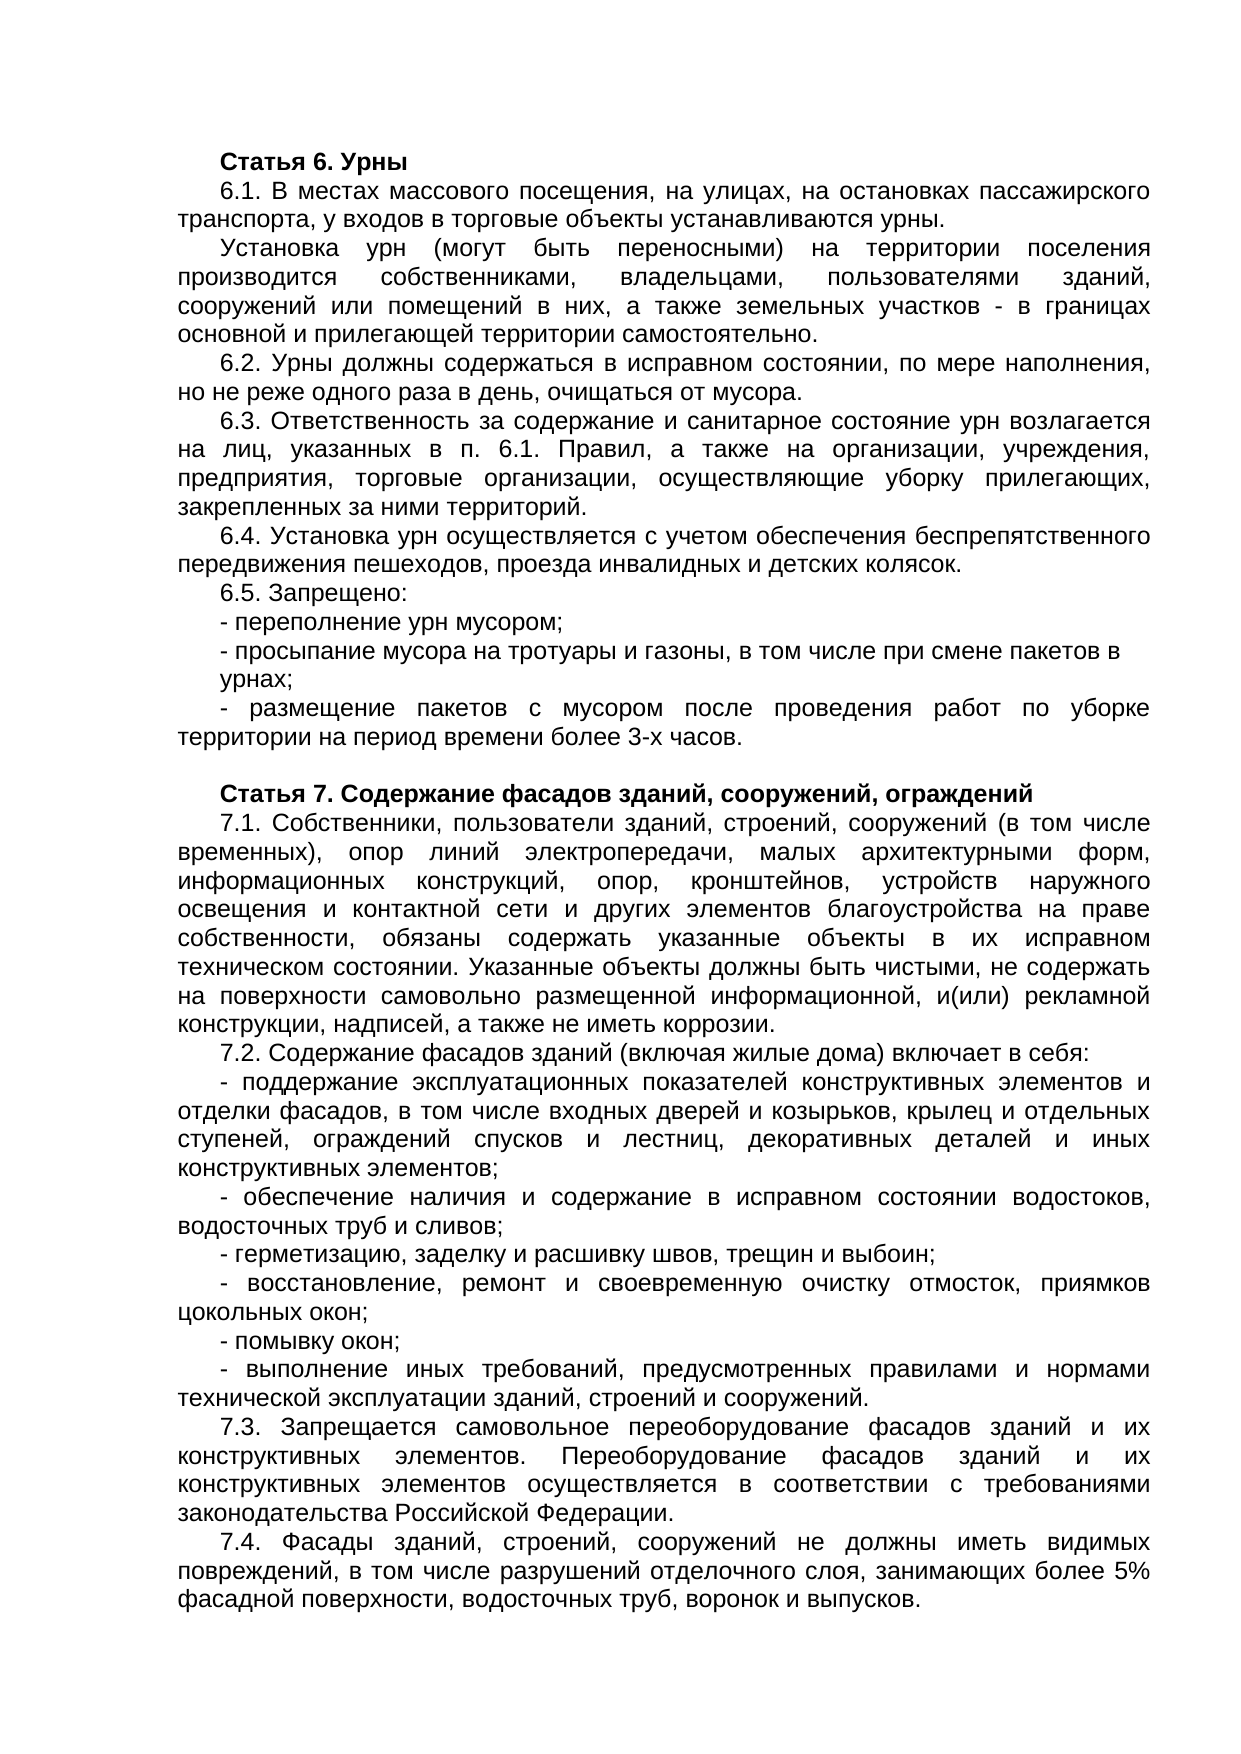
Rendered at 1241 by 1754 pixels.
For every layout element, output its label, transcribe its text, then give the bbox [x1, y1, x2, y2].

text - поддержание эксплуатационных показателей конструктивных элементов и отделки фасадов, в том числе входных дверей и козырьков, крылец и отдельных ступеней, ограждений спусков и лестниц, декоративных деталей и иных конструктивных элементов; [177, 1067, 1152, 1182]
text 6.5. Запрещено: [177, 578, 1152, 607]
text Статья 6. Урны [177, 147, 1152, 176]
text 7.3. Запрещается самовольное переоборудование фасадов зданий и их конструктивных элементов. Переоборудование фасадов зданий и их конструктивных элементов осуществляется в соответствии с требованиями законодательства Российской Федерации. [177, 1412, 1152, 1527]
text 6.4. Установка урн осуществляется с учетом обеспечения беспрепятственного передвижения пешеходов, проезда инвалидных и детских колясок. [177, 521, 1152, 578]
text Установка урн (могут быть переносными) на территории поселения производится собственниками, владельцами, пользователями зданий, сооружений или помещений в них, а также земельных участков - в границах основной и прилегающей территории самостоятельно. [177, 233, 1152, 348]
text - просыпание мусора на тротуары и газоны, в том числе при смене пакетов в [177, 636, 1152, 664]
text Статья 7. Содержание фасадов зданий, сооружений, ограждений [177, 779, 1152, 808]
text 6.3. Ответственность за содержание и санитарное состояние урн возлагается на лиц, указанных в п. 6.1. Правил, а также на организации, учреждения, предприятия, торговые организации, осуществляющие уборку прилегающих, закрепленных за ними территорий. [177, 406, 1152, 521]
text 7.1. Собственники, пользователи зданий, строений, сооружений (в том числе временных), опор линий электропередачи, малых архитектурными форм, информационных конструкций, опор, кронштейнов, устройств наружного освещения и контактной сети и других элементов благоустройства на праве собственности, обязаны содержать указанные объекты в их исправном техническом состоянии. Указанные объекты должны быть чистыми, не содержать на поверхности самовольно размещенной информационной, и(или) рекламной конструкции, надписей, а также не иметь коррозии. [177, 808, 1152, 1038]
text 7.2. Содержание фасадов зданий (включая жилые дома) включает в себя: [177, 1038, 1152, 1067]
text - выполнение иных требований, предусмотренных правилами и нормами технической эксплуатации зданий, строений и сооружений. [177, 1354, 1152, 1412]
text - герметизацию, заделку и расшивку швов, трещин и выбоин; [177, 1239, 1152, 1268]
text - переполнение урн мусором; [177, 607, 1152, 636]
text 7.4. Фасады зданий, строений, сооружений не должны иметь видимых повреждений, в том числе разрушений отделочного слоя, занимающих более 5% фасадной поверхности, водосточных труб, воронок и выпусков. [177, 1527, 1152, 1613]
text - восстановление, ремонт и своевременную очистку отмосток, приямков цокольных окон; [177, 1268, 1152, 1326]
text урнах; [177, 664, 1152, 693]
text 6.2. Урны должны содержаться в исправном состоянии, по мере наполнения, но не реже одного раза в день, очищаться от мусора. [177, 348, 1152, 406]
text - обеспечение наличия и содержание в исправном состоянии водостоков, водосточных труб и сливов; [177, 1182, 1152, 1239]
text 6.1. В местах массового посещения, на улицах, на остановках пассажирского транспорта, у входов в торговые объекты устанавливаются урны. [177, 176, 1152, 233]
text - размещение пакетов с мусором после проведения работ по уборке территории на период времени более 3-х часов. [177, 693, 1152, 751]
text - помывку окон; [177, 1326, 1152, 1354]
